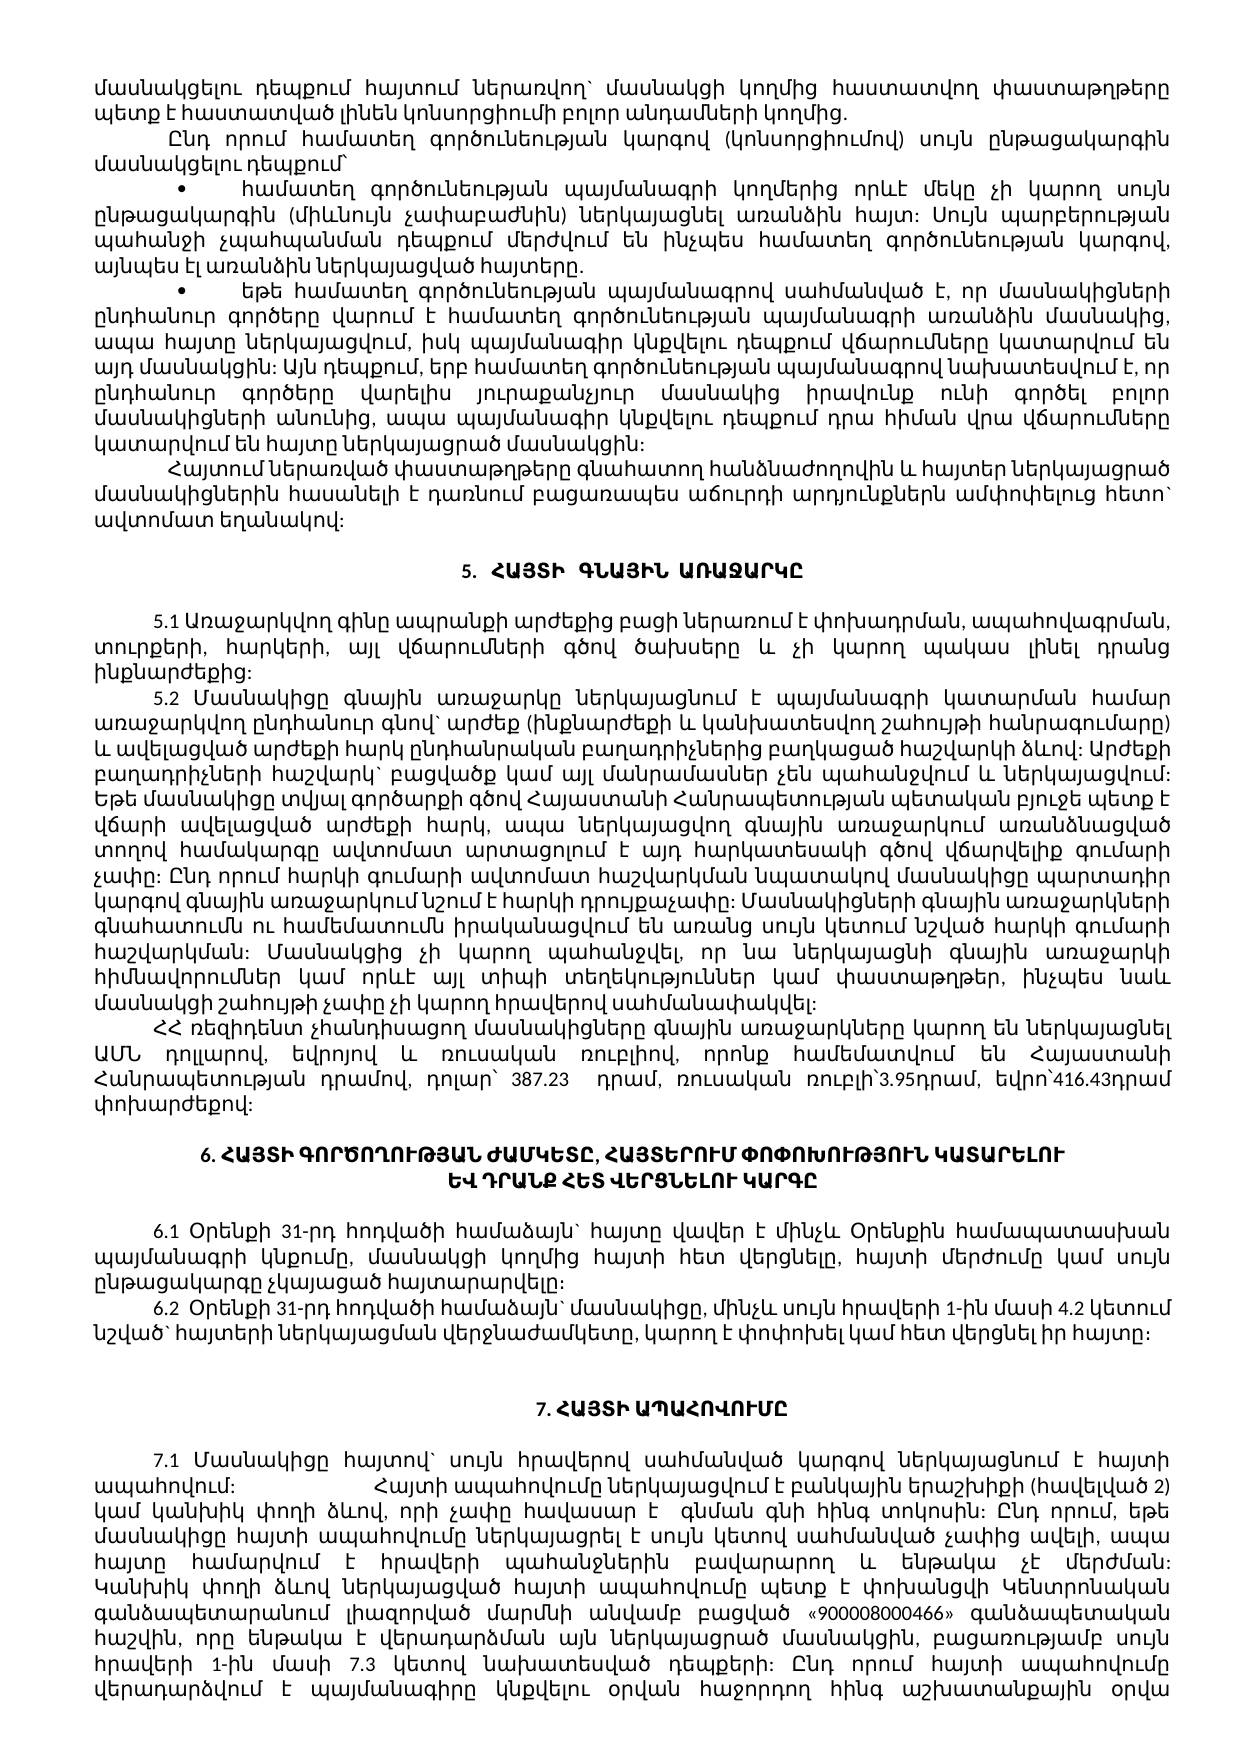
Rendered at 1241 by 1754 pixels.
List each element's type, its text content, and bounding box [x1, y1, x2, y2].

text 6.1 Օրենքի 31-րդ հոդվածի համաձայն` հայտը վավեր է մինչև Օրենքին համապատասխան պայմանագրի կնքումը, մասնակցի կողմից հայտի հետ վերցնելը, հայտի մերժումը կամ սույն ընթացակարգը չկայացած հայտարարվելը։ [94, 1219, 1171, 1295]
list եթե համատեղ գործունեության պայմանագրով սահմանված է, որ մասնակիցների ընդհանուր գործերը վարում է համատեղ գործունեության պայմանագրի առանձին մասնակից, ապա հայտը ներկայացվում, իսկ պայմանագիր կնքվելու դեպքում վճարումները կատարվում են այդ մասնակցին: Այն դեպքում, երբ համատեղ գործունեության պայմանագրով նախատեսվում է, որ ընդհանուր գործերը վարելիս յուրաքանչյուր մասնակից իրավունք ունի գործել բոլոր մասնակիցների անունից, ապա պայմանագիր կնքվելու դեպքում դրա հիման վրա վճարումները կատարվում են հայտը ներկայացրած մասնակցին: [94, 278, 1171, 456]
text ՀՀ ռեզիդենտ չհանդիսացող մասնակիցները գնային առաջարկները կարող են ներկայացնել ԱՄՆ դոլլարով, եվրոյով և ռուսական ռուբլիով, որոնք համեմատվում են Հայաստանի Հանրապետության դրամով, դոլար՝ 387.23 դրամ, ռուսական ռուբլի՝3.95դրամ, եվրո՝416.43դրամ փոխարժեքով: [94, 1015, 1171, 1117]
text ԵՎ ԴՐԱՆՔ ՀԵՏ ՎԵՐՑՆԵԼՈՒ ԿԱՐԳԸ [94, 1168, 1171, 1193]
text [94, 1447, 1171, 1702]
text 5.1 Առաջարկվող գինը ապրանքի արժեքից բացի ներառում է փոխադրման, ապահովագրման, տուրքերի, հարկերի, այլ վճարումների գծով ծախսերը և չի կարող պակաս լինել դրանց ինքնարժեքից: [94, 609, 1171, 685]
text 5.2 Մասնակիցը գնային առաջարկը ներկայացնում է պայմանագրի կատարման համար առաջարկվող ընդհանուր գնով` արժեք (ինքնարժեքի և կանխատեսվող շահույթի հանրագումարը) և ավելացված արժեքի հարկ ընդհանրական բաղադրիչներից բաղկացած հաշվարկի ձևով: Արժեքի բաղադրիչների հաշվարկ` բացվածք կամ այլ մանրամասներ չեն պահանջվում և ներկայացվում: Եթե մասնակիցը տվյալ գործարքի գծով Հայաստանի Հանրապետության պետական բյուջե պետք է վճարի ավելացված արժեքի հարկ, ապա ներկայացվող գնային առաջարկում առանձնացված տողով համակարգը ավտոմատ արտացոլում է այդ հարկատեսակի գծով վճարվելիք գումարի չափը: Ընդ որում հարկի գումարի ավտոմատ հաշվարկման նպատակով մասնակիցը պարտադիր կարգով գնային առաջարկում նշում է հարկի դրույքաչափը: Մասնակիցների գնային առաջարկների գնահատումն ու համեմատումն իրականացվում են առանց սույն կետում նշված հարկի գումարի հաշվարկման: Մասնակցից չի կարող պահանջվել, որ նա ներկայացնի գնային առաջարկի հիմնավորումներ կամ որևէ այլ տիպի տեղեկություններ կամ փաստաթղթեր, ինչպես նաև մասնակցի շահույթի չափը չի կարող հրավերով սահմանափակվել: [94, 685, 1171, 1015]
text 6. ՀԱՅՏԻ ԳՈՐԾՈՂՈՒԹՅԱՆ ԺԱՄԿԵՏԸ, ՀԱՅՏԵՐՈՒՄ ՓՈՓՈԽՈՒԹՅՈՒՆ ԿԱՏԱՐԵԼՈՒ [94, 1142, 1171, 1168]
text 5. ՀԱՅՏԻ ԳՆԱՅԻՆ ԱՌԱՋԱՐԿԸ [94, 558, 1171, 583]
text Հայտում ներառված փաստաթղթերը գնահատող հանձնաժողովին և հայտեր ներկայացրած մասնակիցներին հասանելի է դառնում բացառապես աճուրդի արդյունքներն ամփոփելուց հետո` ավտոմատ եղանակով: [94, 456, 1171, 532]
list համատեղ գործունեության պայմանագրի կողմերից որևէ մեկը չի կարող սույն ընթացակարգին (միևնույն չափաբաժնին) ներկայացնել առանձին հայտ: Սույն պարբերության պահանջի չպահպանման դեպքում մերժվում են ինչպես համատեղ գործունեության կարգով, այնպես էլ առանձին ներկայացված հայտերը. [94, 177, 1171, 278]
text Ընդ որում համատեղ գործունեության կարգով (կոնսորցիումով) սույն ընթացակարգին մասնակցելու դեպքում՝ [94, 126, 1171, 177]
text 6.2 Օրենքի 31-րդ հոդվածի համաձայն` մասնակիցը, մինչև սույն հրավերի 1-ին մասի 4.2 կետում նշված` հայտերի ներկայացման վերջնաժամկետը, կարող է փոփոխել կամ հետ վերցնել իր հայտը։ [94, 1295, 1171, 1346]
text 7. ՀԱՅՏԻ ԱՊԱՀՈՎՈՒՄԸ [94, 1397, 1171, 1422]
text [94, 75, 1171, 126]
